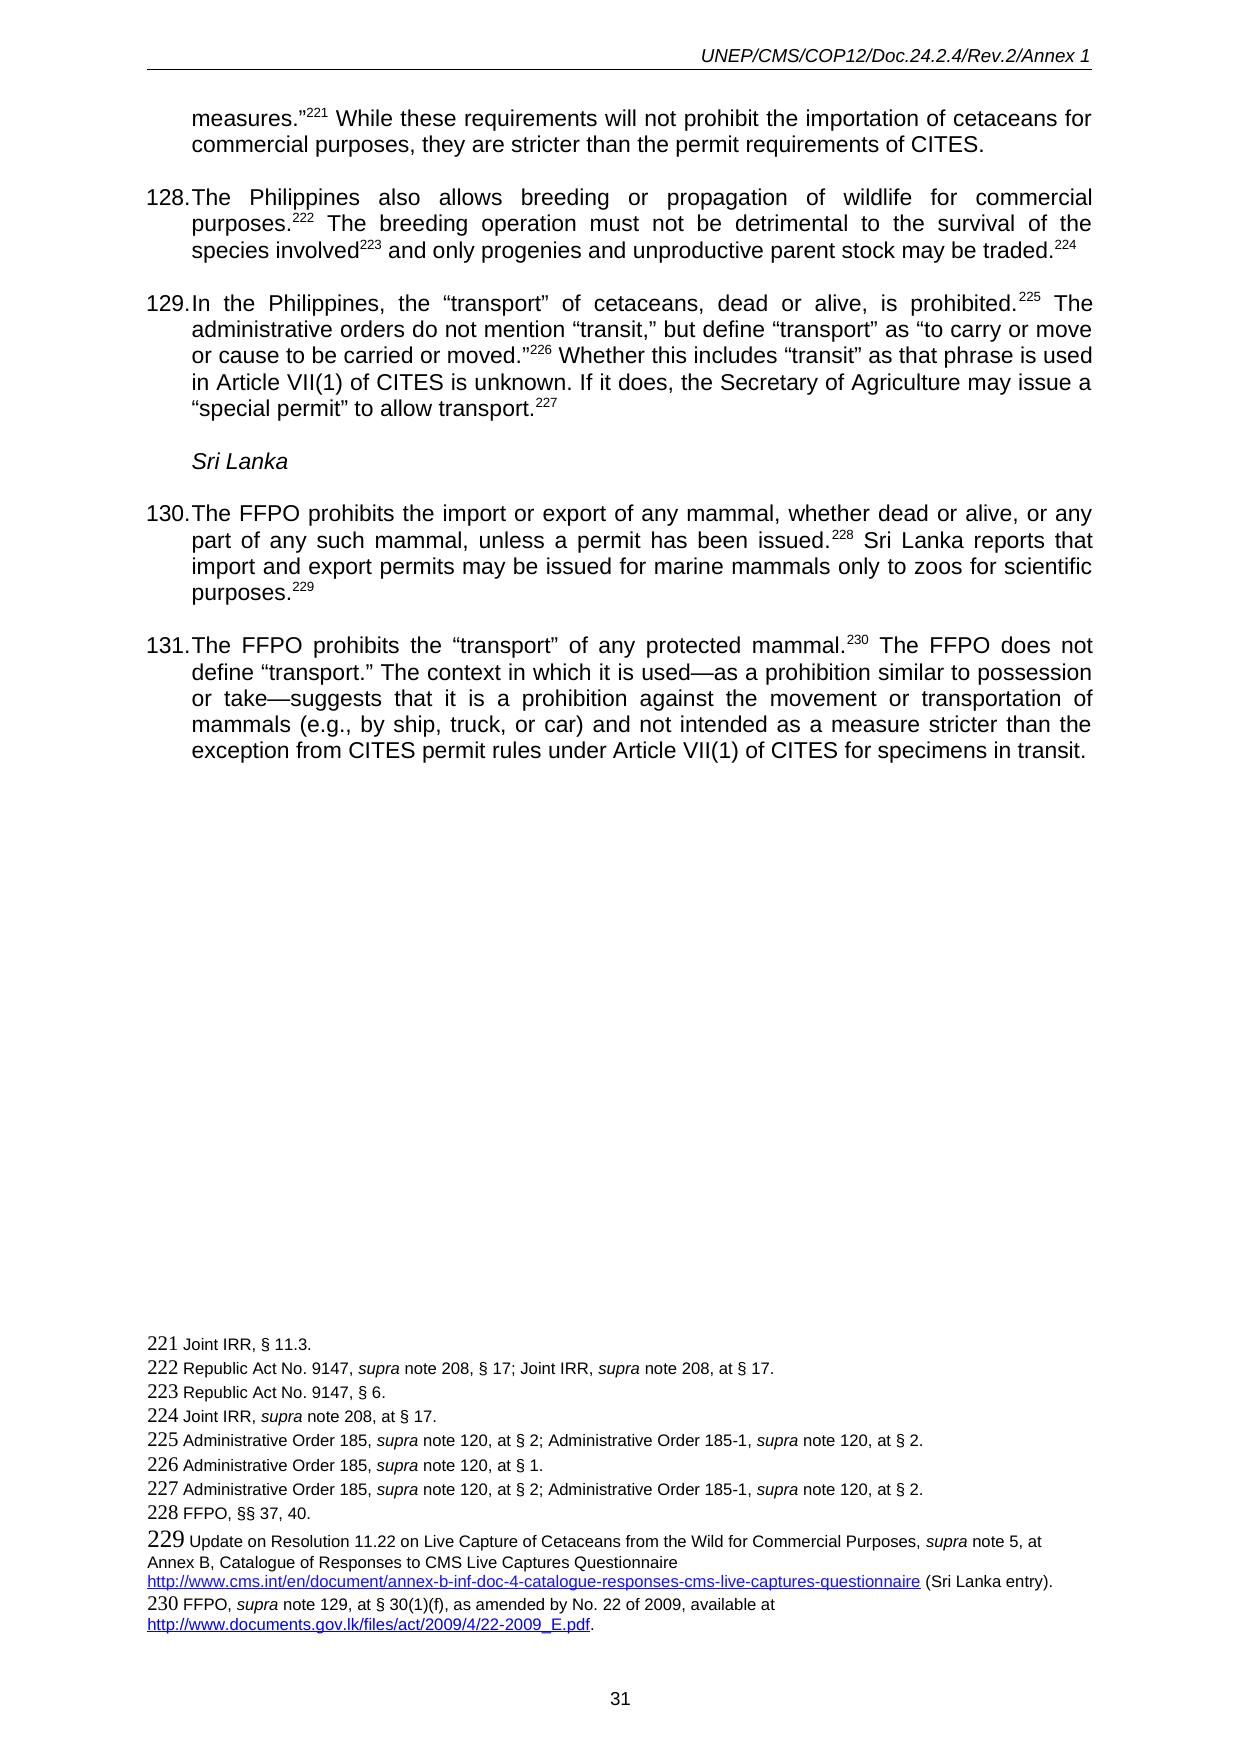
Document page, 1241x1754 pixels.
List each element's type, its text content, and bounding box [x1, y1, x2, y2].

list The Philippines also allows breeding or propagation of wildlife for commercial purposes. The breeding operation must not be detrimental to the survival of the species involved and only progenies and unproductive parent stock may be traded. [146, 184, 1093, 263]
list The FFPO prohibits the “transport” of any protected mammal. The FFPO does not define “transport.” The context in which it is used—as a prohibition similar to possession or take—suggests that it is a prohibition against the movement or transportation of mammals (e.g., by ship, truck, or car) and not intended as a measure stricter than the exception from CITES permit rules under Article VII(1) of CITES for specimens in transit. [146, 632, 1093, 764]
list The requirement to submit a fishery/veterinary health certificate is stricter than required by CITES. In addition, importation of an “exotic wildlife species,” that is, a species not native to the Philippines, requires the Secretary of the Department of Agriculture, in the case of cetaceans, to determine that the import is “based on sound ecological, biological and environmental justification resulting from scientific studies, subject to biosafety standards and import risk analysis and/or other sanitary and phytosanitary measures.” While these requirements will not prohibit the importation of cetaceans for commercial purposes, they are stricter than the permit requirements of CITES. [146, 105, 1093, 158]
list In the Philippines, the “transport” of cetaceans, dead or alive, is prohibited. The administrative orders do not mention “transit,” but define “transport” as “to carry or move or cause to be carried or moved.” Whether this includes “transit” as that phrase is used in Article VII(1) of CITES is unknown. If it does, the Secretary of Agriculture may issue a “special permit” to allow transport. [146, 289, 1093, 421]
list The FFPO prohibits the import or export of any mammal, whether dead or alive, or any part of any such mammal, unless a permit has been issued. Sri Lanka reports that import and export permits may be issued for marine mammals only to zoos for scientific purposes. [146, 500, 1093, 606]
text Sri Lanka [191, 448, 1093, 474]
